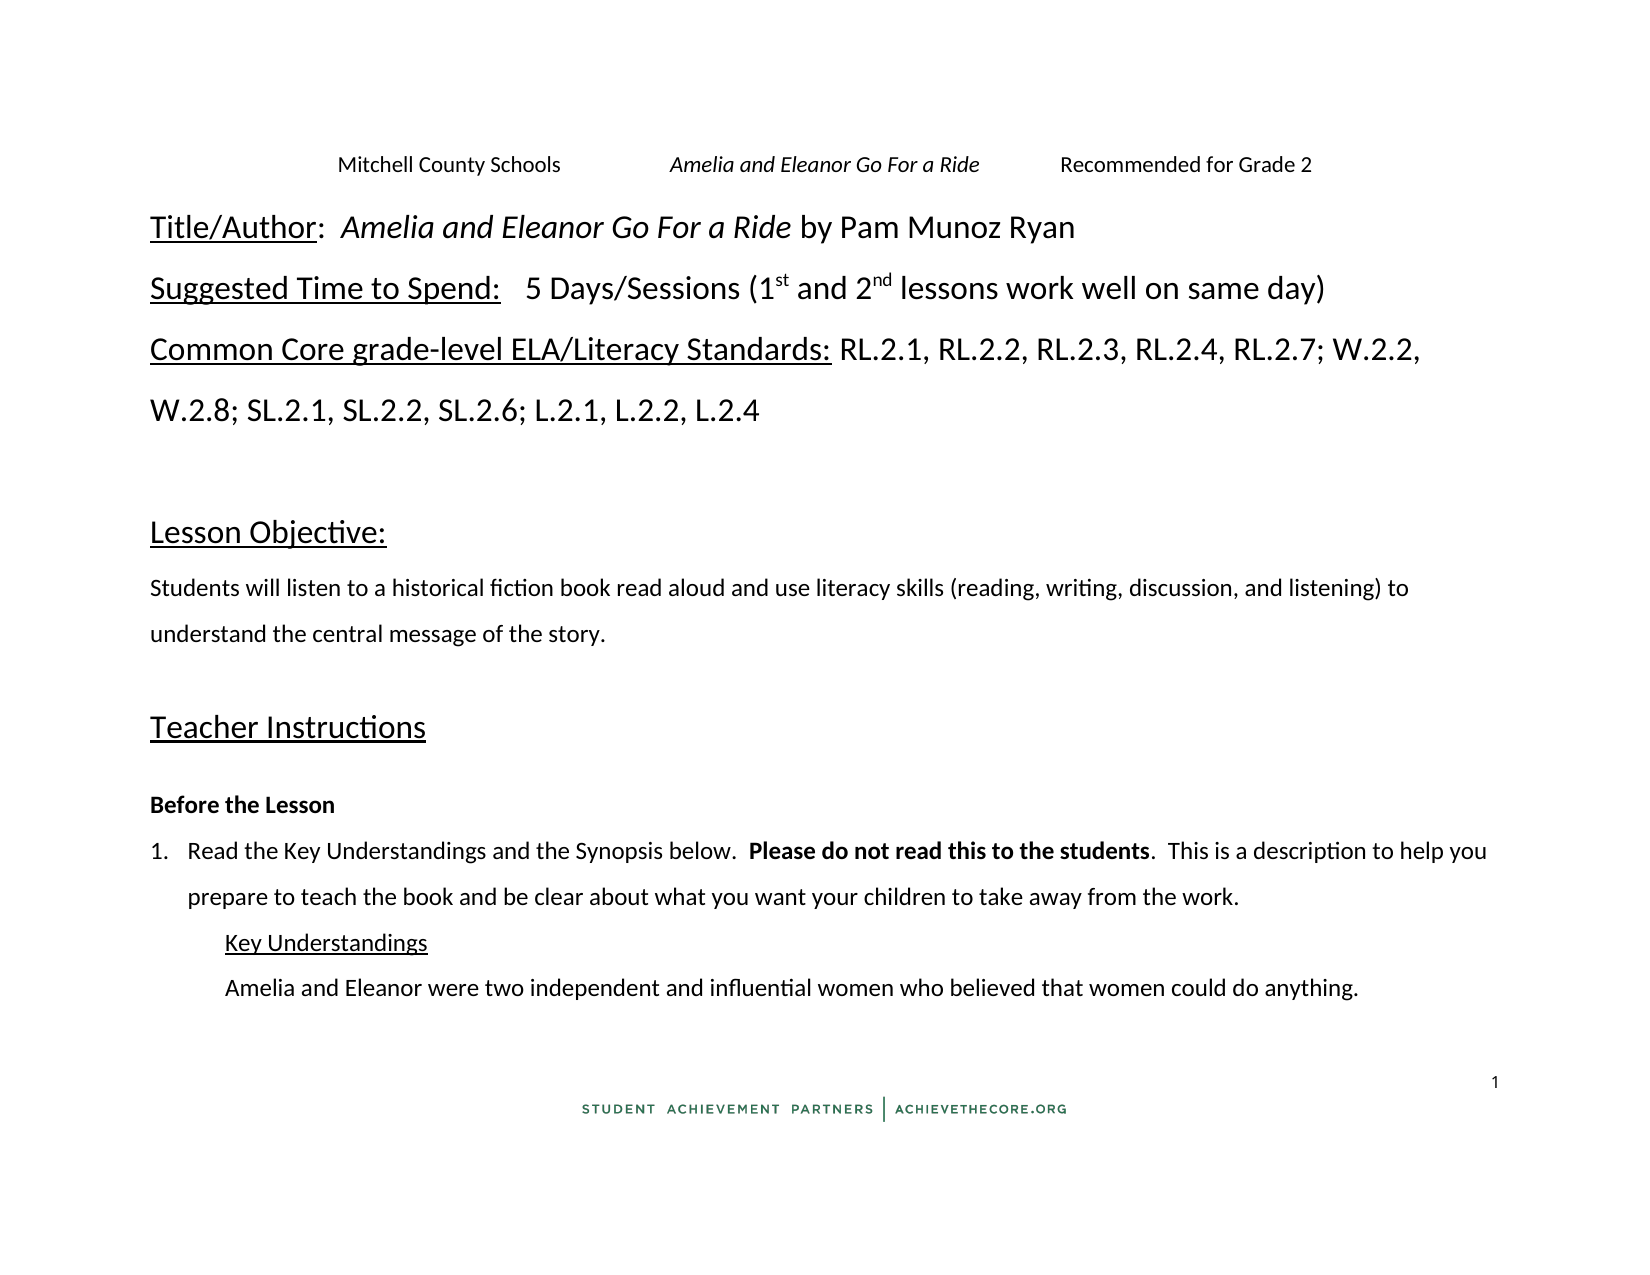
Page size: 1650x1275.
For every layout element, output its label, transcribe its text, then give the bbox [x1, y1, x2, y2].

text Amelia and Eleanor were two independent and influential women who believed that women could do anything. [150, 973, 1500, 1003]
picture [571, 1093, 1079, 1125]
text Suggested Time to Spend: 5 Days/Sessions (1st and 2nd lessons work well on same day) [150, 267, 1500, 308]
list Read the Key Understandings and the Synopsis below. Please do not read this to the students. This is a description to help you prepare to teach the book and be clear about what you want your children to take away from the work. [150, 835, 1500, 912]
text Common Core grade-level ELA/Literacy Standards: RL.2.1, RL.2.2, RL.2.3, RL.2.4, RL.2.7; W.2.2, W.2.8; SL.2.1, SL.2.2, SL.2.6; L.2.1, L.2.2, L.2.4 [150, 328, 1500, 430]
text Key Understandings [150, 927, 1500, 957]
text Students will listen to a historical fiction book read aloud and use literacy skills (reading, writing, discussion, and listening) to understand the central message of the story. [150, 572, 1500, 648]
text Title/Author: Amelia and Eleanor Go For a Ride by Pam Munoz Ryan [150, 206, 1500, 247]
text Before the Lesson [150, 790, 1500, 820]
text Lesson Objective: [150, 511, 1500, 552]
text Teacher Instructions [150, 706, 1500, 746]
